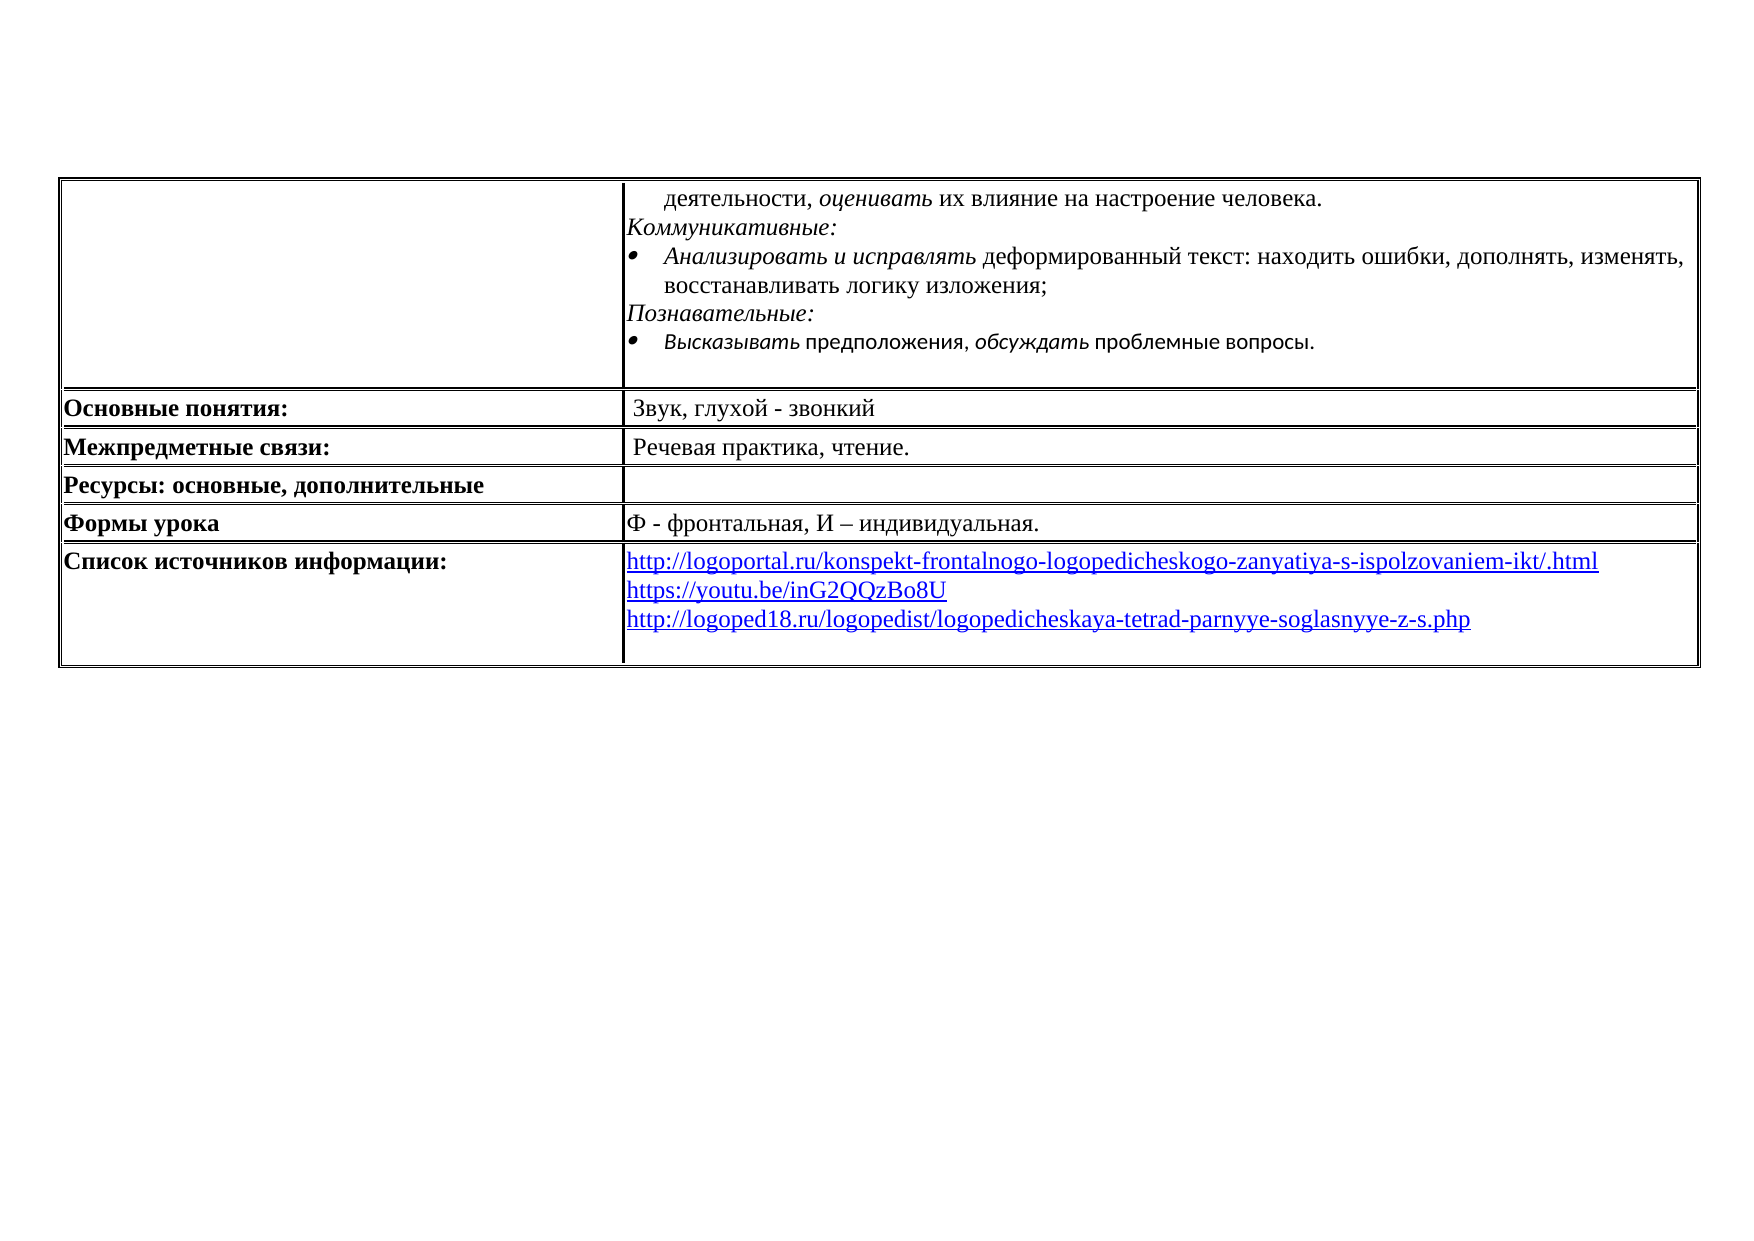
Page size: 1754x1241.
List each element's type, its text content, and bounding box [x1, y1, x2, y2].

table_cell Формы урока [60, 502, 623, 540]
table_cell Основные понятия: [62, 387, 622, 425]
table_cell Ресурсы: основные, дополнительные [60, 464, 623, 502]
table_cell [623, 464, 1699, 502]
table_cell Межпредметные связи: [62, 425, 622, 464]
table_cell Список источников информации: [62, 540, 623, 664]
table_cell Звук, глухой - звонкий [625, 387, 1698, 425]
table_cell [623, 181, 1697, 387]
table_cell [62, 181, 623, 387]
table_cell http://logoportal.ru/konspekt-frontalnogo-logopedicheskogo-zanyatiya-s-ispolzovaniem-ikt/.html https://youtu.be/inG2QQzBo8U http://logoped18.ru/logopedist/logopedicheskaya-tetrad-parnyye-soglasnyye-z-s.php [623, 540, 1698, 664]
table_cell Речевая практика, чтение. [625, 425, 1698, 464]
table_cell Ф - фронтальная, И – индивидуальная. [623, 502, 1699, 540]
